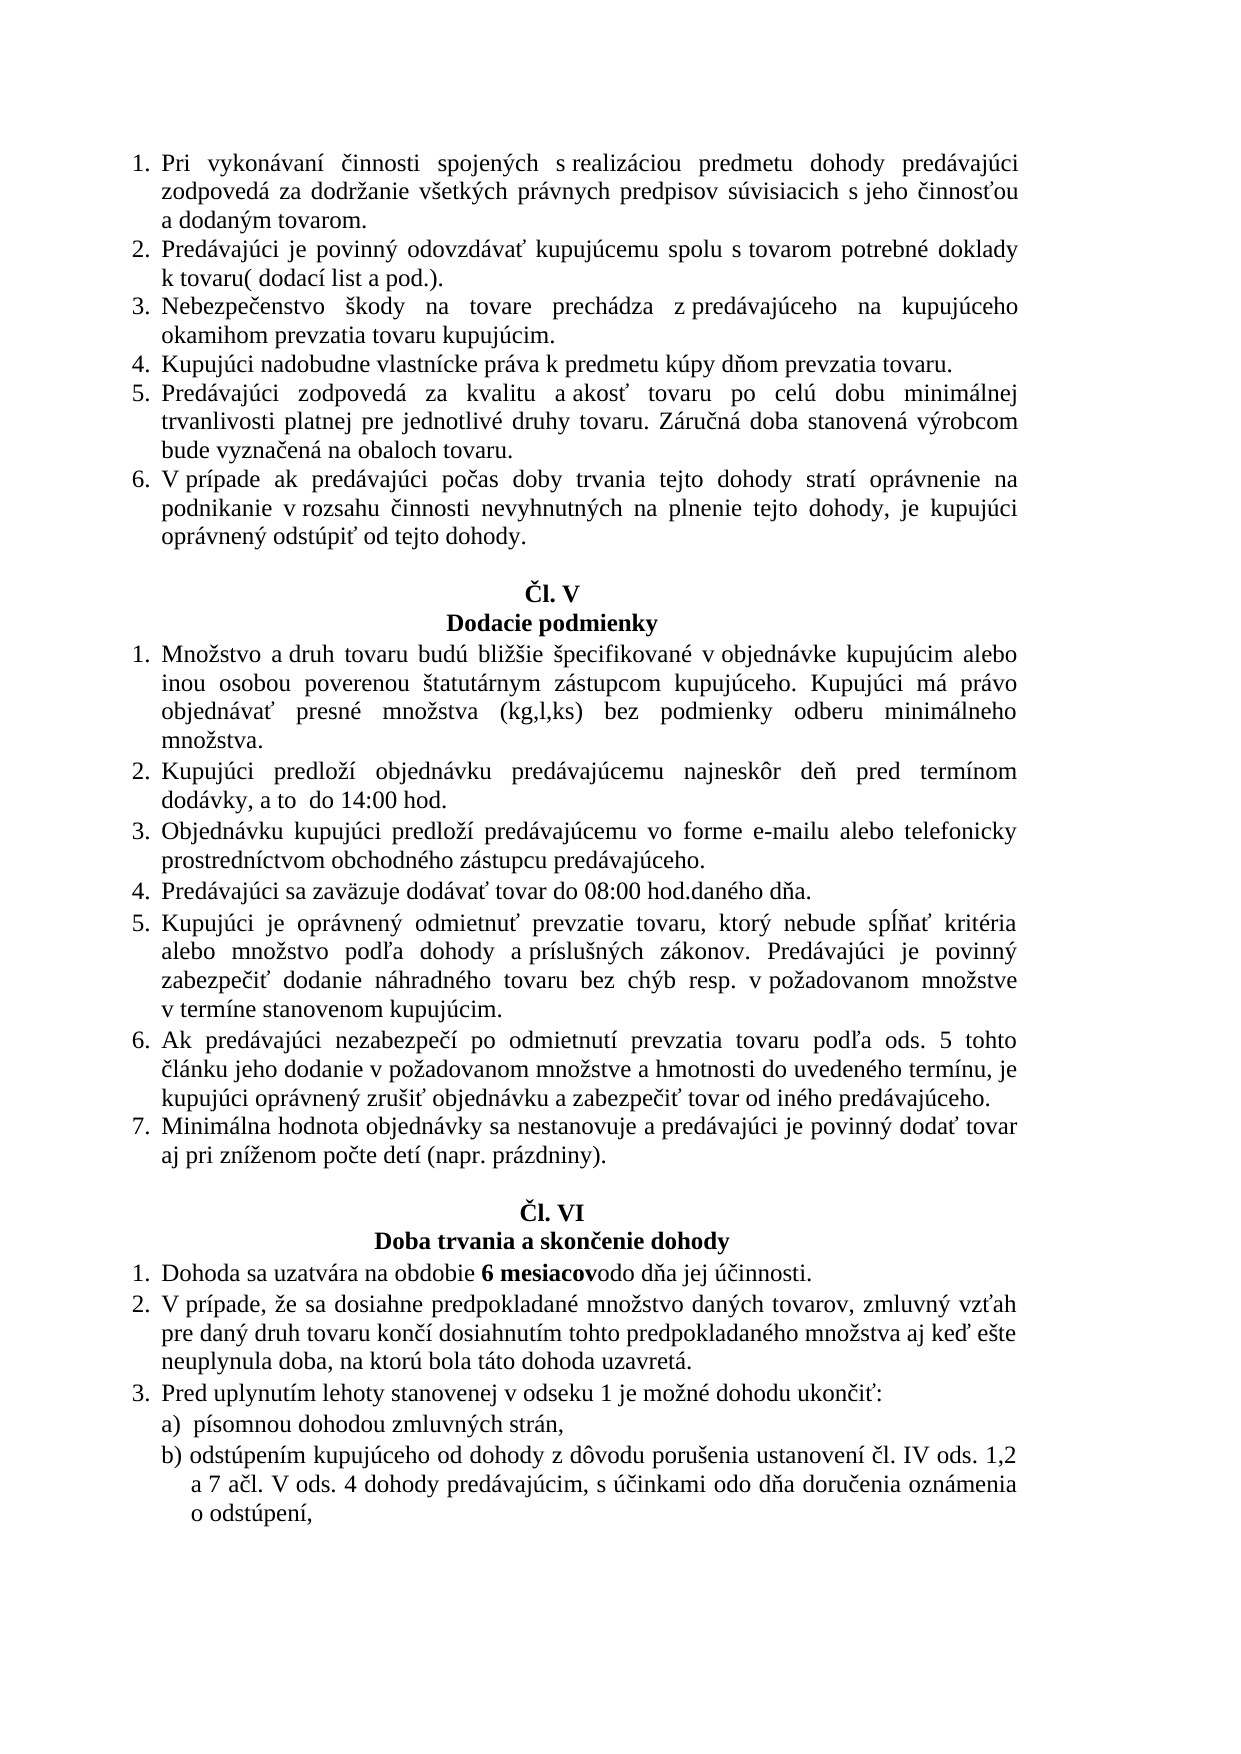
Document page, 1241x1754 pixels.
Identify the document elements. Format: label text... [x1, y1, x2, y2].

list Pri vykonávaní činnosti spojených s realizáciou predmetu dohody predávajúci zodpovedá za dodržanie všetkých právnych predpisov súvisiacich s jeho činnosťou a dodaným tovarom. [132, 148, 1018, 234]
list V prípade ak predávajúci počas doby trvania tejto dohody stratí oprávnenie na podnikanie v rozsahu činnosti nevyhnutných na plnenie tejto dohody, je kupujúci oprávnený odstúpiť od tejto dohody. [132, 464, 1018, 550]
text b) odstúpením kupujúceho od dohody z dôvodu porušenia ustanovení čl. IV ods. 1,2 a 7 ačl. V ods. 4 dohody predávajúcim, s účinkami odo dňa doručenia oznámenia o odstúpení, [161, 1440, 1017, 1526]
list Predávajúci je povinný odovzdávať kupujúcemu spolu s tovarom potrebné doklady k tovaru( dodací list a pod.). [132, 234, 1018, 291]
list Kupujúci je oprávnený odmietnuť prevzatie tovaru, ktorý nebude spĺňať kritéria alebo množstvo podľa dohody a príslušných zákonov. Predávajúci je povinný zabezpečiť dodanie náhradného tovaru bez chýb resp. v požadovanom množstve v termíne stanovenom kupujúcim. [132, 908, 1017, 1023]
text a) písomnou dohodou zmluvných strán, [161, 1409, 1017, 1438]
list V prípade, že sa dosiahne predpokladané množstvo daných tovarov, zmluvný vzťah pre daný druh tovaru končí dosiahnutím tohto predpokladaného množstva aj keď ešte neuplynula doba, na ktorú bola táto dohoda uzavretá. [132, 1289, 1017, 1375]
text Doba trvania a skončenie dohody [132, 1226, 972, 1255]
text Dodacie podmienky [132, 608, 972, 636]
list Ak predávajúci nezabezpečí po odmietnutí prevzatia tovaru podľa ods. 5 tohto článku jeho dodanie v požadovanom množstve a hmotnosti do uvedeného termínu, je kupujúci oprávnený zrušiť objednávku a zabezpečiť tovar od iného predávajúceho. [132, 1025, 1017, 1111]
list Dohoda sa uzatvára na obdobie 6 mesiacovodo dňa jej účinnosti. [132, 1258, 1017, 1286]
list Nebezpečenstvo škody na tovare prechádza z predávajúceho na kupujúceho okamihom prevzatia tovaru kupujúcim. [132, 291, 1018, 349]
text Čl. VI [132, 1198, 972, 1226]
list Kupujúci nadobudne vlastnícke práva k predmetu kúpy dňom prevzatia tovaru. [132, 349, 1018, 378]
list Objednávku kupujúci predloží predávajúcemu vo forme e-mailu alebo telefonicky prostredníctvom obchodného zástupcu predávajúceho. [132, 816, 1017, 874]
list Pred uplynutím lehoty stanovenej v odseku 1 je možné dohodu ukončiť: [132, 1378, 1017, 1406]
text Čl. V [132, 579, 972, 608]
list Kupujúci predloží objednávku predávajúcemu najneskôr deň pred termínom dodávky, a to do 14:00 hod. [132, 756, 1017, 814]
list Predávajúci zodpovedá za kvalitu a akosť tovaru po celú dobu minimálnej trvanlivosti platnej pre jednotlivé druhy tovaru. Záručná doba stanovená výrobcom bude vyznačená na obaloch tovaru. [132, 378, 1018, 464]
list Predávajúci sa zaväzuje dodávať tovar do 08:00 hod.daného dňa. [132, 876, 1017, 905]
list Minimálna hodnota objednávky sa nestanovuje a predávajúci je povinný dodať tovar aj pri zníženom počte detí (napr. prázdniny). [132, 1111, 1017, 1169]
list Množstvo a druh tovaru budú bližšie špecifikované v objednávke kupujúcim alebo inou osobou poverenou štatutárnym zástupcom kupujúceho. Kupujúci má právo objednávať presné množstva (kg,l,ks) bez podmienky odberu minimálneho množstva. [132, 639, 1017, 754]
